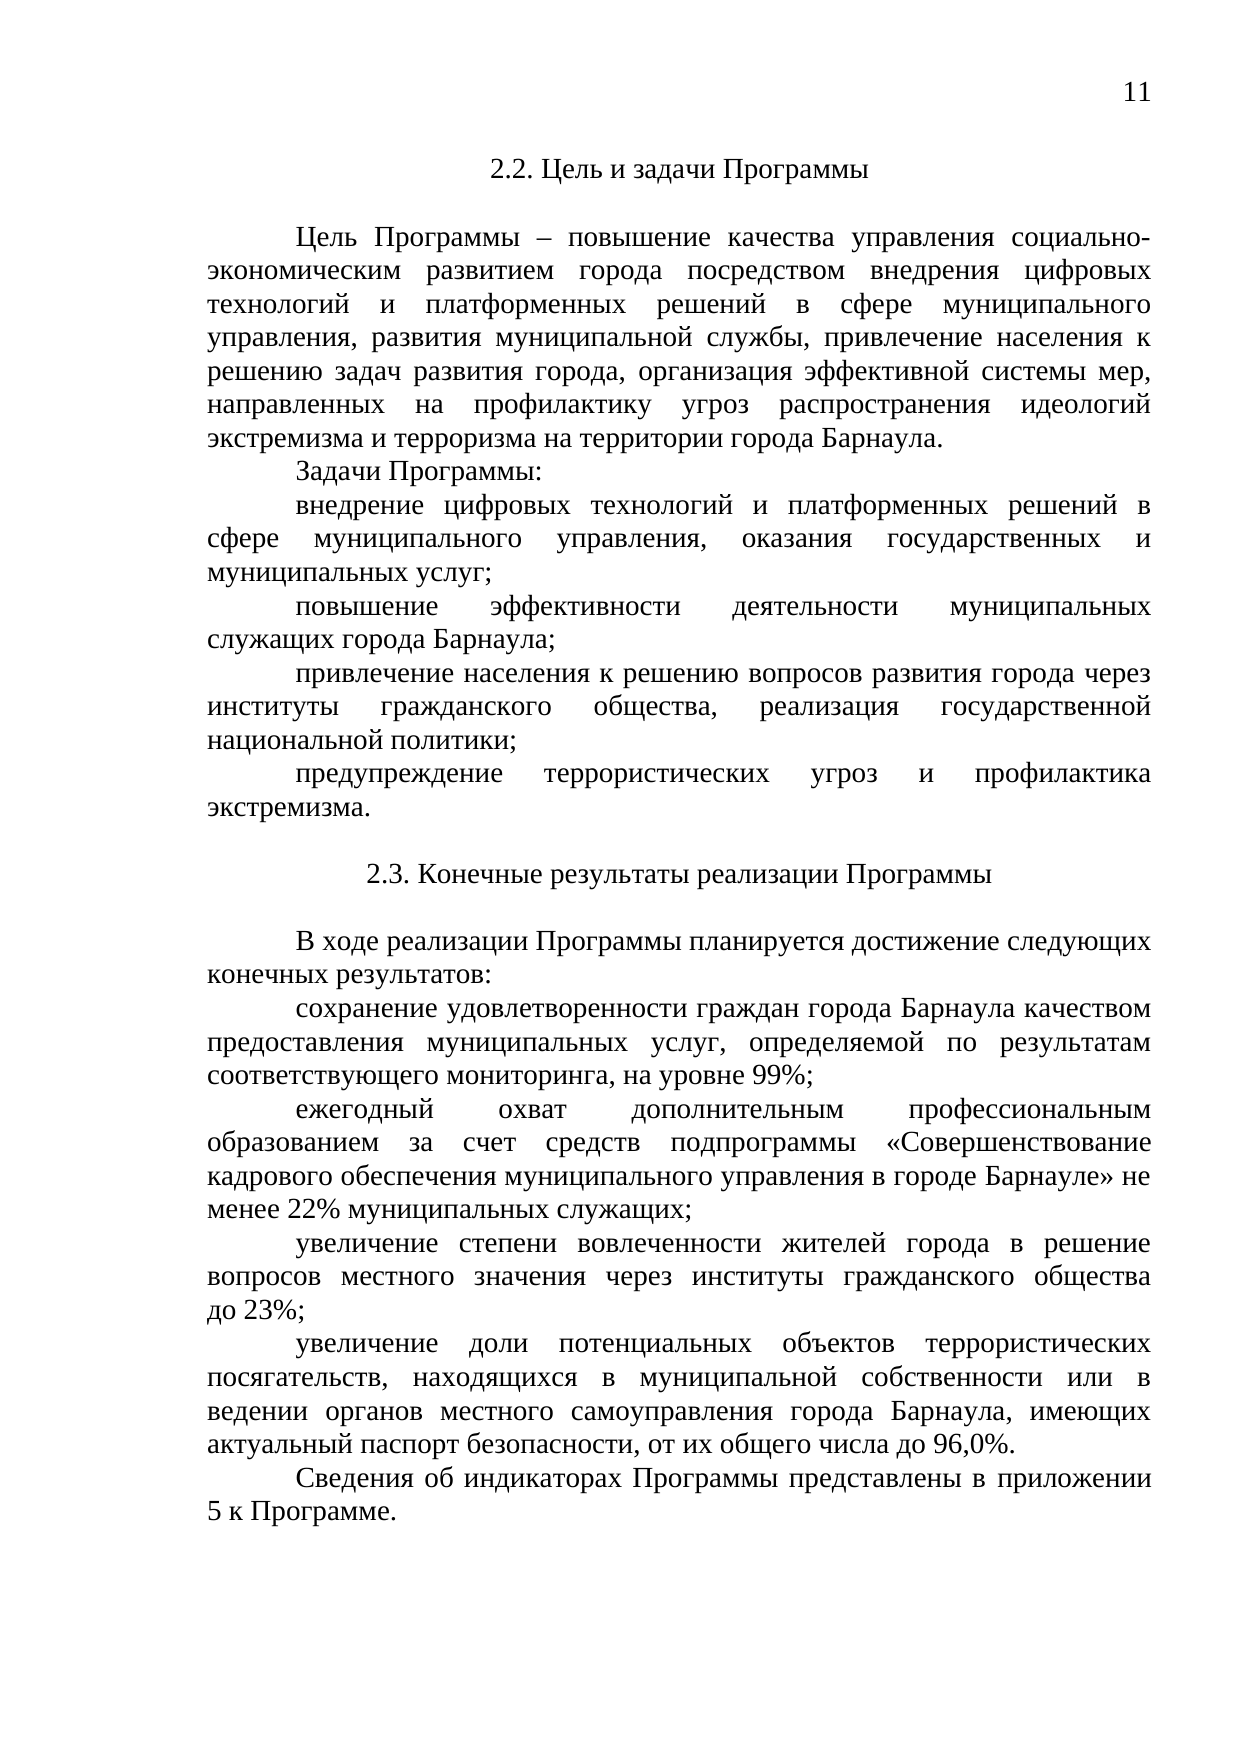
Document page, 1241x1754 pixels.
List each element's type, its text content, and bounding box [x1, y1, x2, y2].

text ежегодный охват дополнительным профессиональным образованием за счет средств подпрограммы «Совершенствование кадрового обеспечения муниципального управления в городе Барнауле» не менее 22% муниципальных служащих; [207, 1091, 1152, 1225]
text 2.2. Цель и задачи Программы [207, 152, 1152, 185]
text внедрение цифровых технологий и платформенных решений в сфере муниципального управления, оказания государственных и муниципальных услуг; [207, 487, 1152, 588]
text Сведения об индикаторах Программы представлены в приложении 5 к Программе. [207, 1460, 1152, 1527]
text Цель Программы – повышение качества управления социально-экономическим развитием города посредством внедрения цифровых технологий и платформенных решений в сфере муниципального управления, развития муниципальной службы, привлечение населения к решению задач развития города, организация эффективной системы мер, направленных на профилактику угроз распространения идеологий экстремизма и терроризма на территории города Барнаула. [207, 219, 1152, 453]
text повышение эффективности деятельности муниципальных служащих города Барнаула; [207, 588, 1152, 655]
text В ходе реализации Программы планируется достижение следующих конечных результатов: [207, 923, 1152, 990]
text 2.3. Конечные результаты реализации Программы [207, 856, 1152, 889]
text Задачи Программы: [207, 453, 1152, 487]
text предупреждение террористических угроз и профилактика экстремизма. [207, 755, 1152, 822]
text увеличение доли потенциальных объектов террористических посягательств, находящихся в муниципальной собственности или в ведении органов местного самоуправления города Барнаула, имеющих актуальный паспорт безопасности, от их общего числа до 96,0%. [207, 1326, 1152, 1460]
text увеличение степени вовлеченности жителей города в решение вопросов местного значения через институты гражданского общества до 23%; [207, 1225, 1152, 1326]
text сохранение удовлетворенности граждан города Барнаула качеством предоставления муниципальных услуг, определяемой по результатам соответствующего мониторинга, на уровне 99%; [207, 990, 1152, 1091]
text привлечение населения к решению вопросов развития города через институты гражданского общества, реализация государственной национальной политики; [207, 655, 1152, 755]
